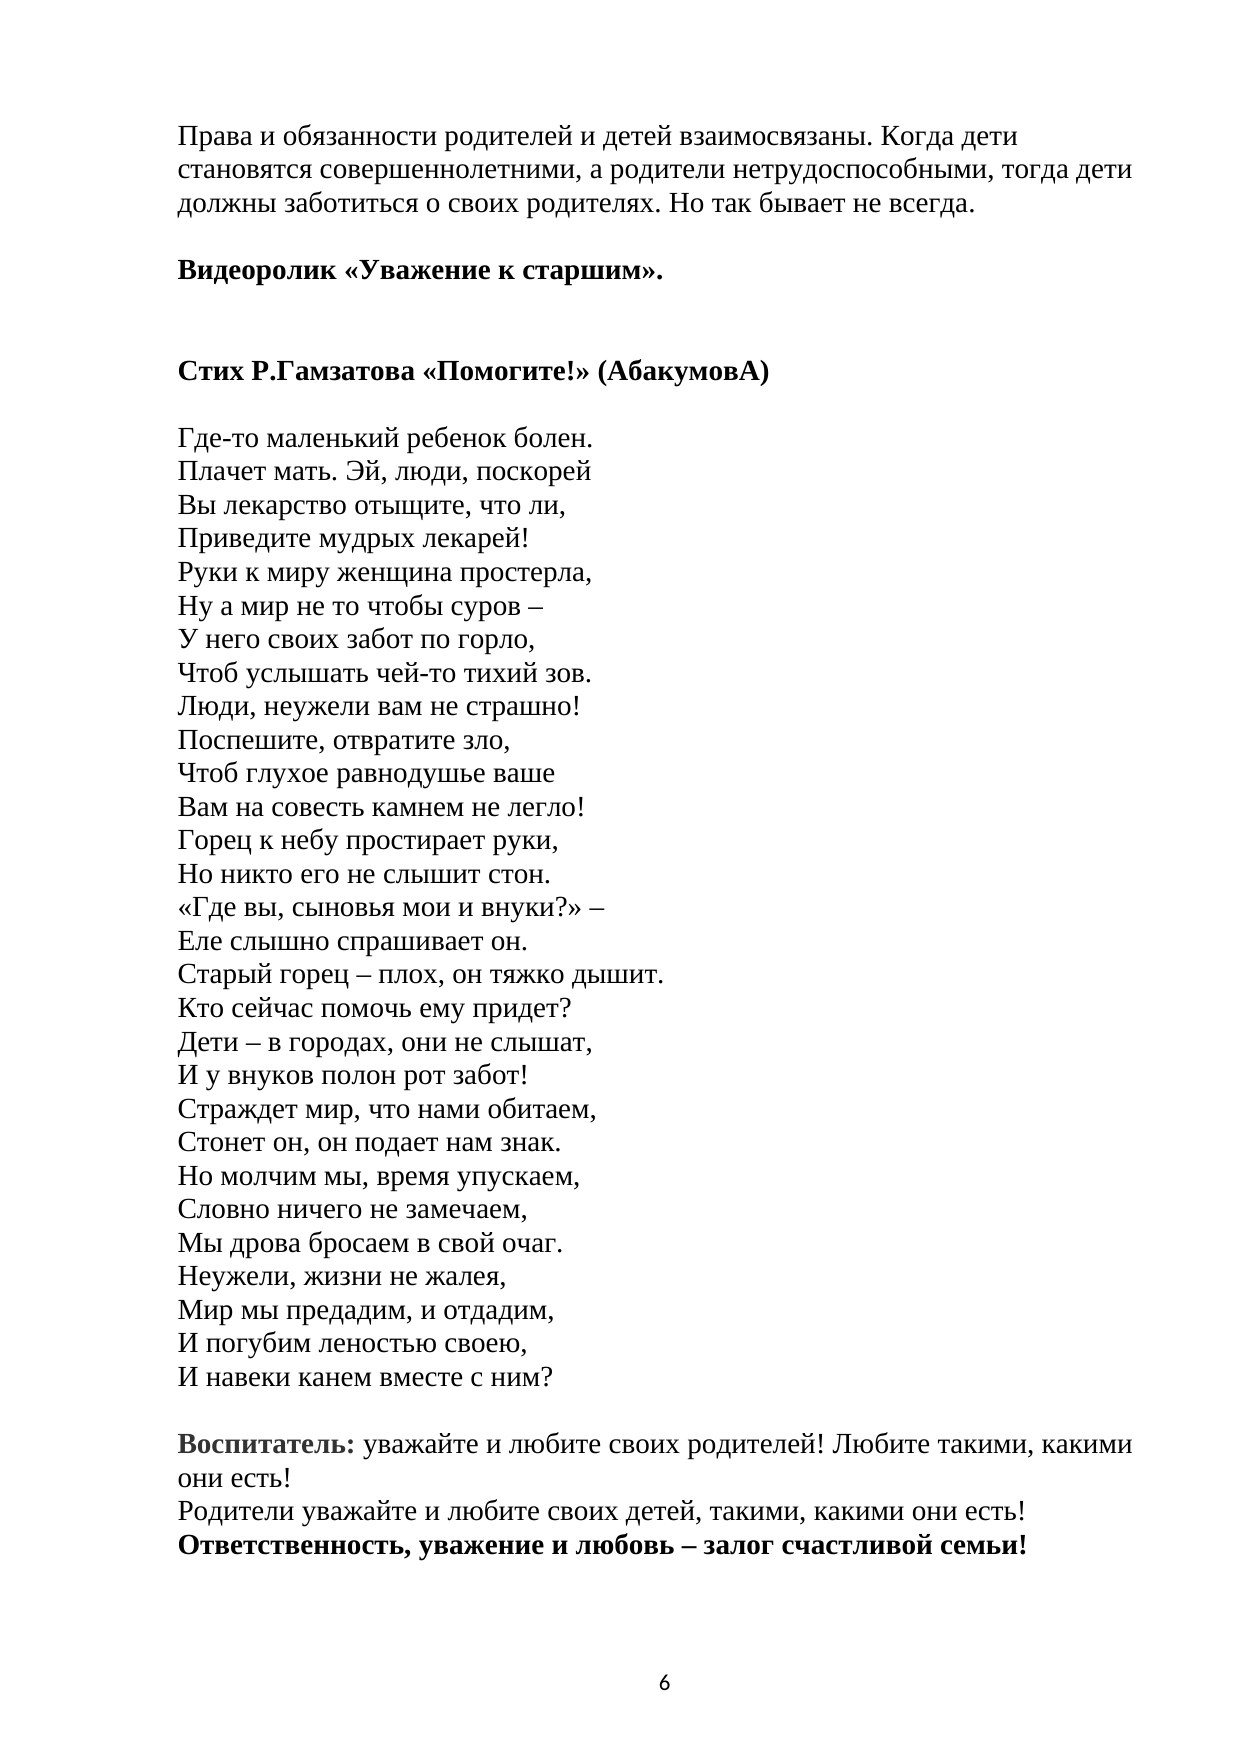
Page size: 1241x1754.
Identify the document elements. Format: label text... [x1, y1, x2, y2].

text Ответственность, уважение и любовь – залог счастливой семьи! [177, 1527, 1152, 1560]
text Старый горец – плох, он тяжко дышит. Кто сейчас помочь ему придет? Дети – в городах, они не слышат, И у внуков полон рот забот! [177, 957, 1152, 1091]
text Неужели, жизни не жалея, Мир мы предадим, и отдадим, И погубим леностью своею, И навеки канем вместе с ним? [177, 1258, 1152, 1393]
text Люди, неужели вам не страшно! Поспешите, отвратите зло, Чтоб глухое равнодушье ваше Вам на совесть камнем не легло! [177, 688, 1152, 822]
text Видеоролик «Уважение к старшим». [177, 252, 1152, 286]
text Руки к миру женщина простерла, Ну а мир не то чтобы суров – У него своих забот по горло, Чтоб услышать чей-то тихий зов. [177, 554, 1152, 688]
text Стих Р.Гамзатова «Помогите!» (АбакумовА) [177, 353, 1152, 386]
text Горец к небу простирает руки, Но никто его не слышит стон. «Где вы, сыновья мои и внуки?» – Еле слышно спрашивает он. [177, 822, 1152, 957]
text Права и обязанности родителей и детей взаимосвязаны. Когда дети становятся совершеннолетними, а родители нетрудоспособными, тогда дети должны заботиться о своих родителях. Но так бывает не всегда. [177, 118, 1152, 219]
text Родители уважайте и любите своих детей, такими, какими они есть! [177, 1493, 1152, 1527]
text Страждет мир, что нами обитаем, Стонет он, он подает нам знак. Но молчим мы, время упускаем, Словно ничего не замечаем, Мы дрова бросаем в свой очаг. [177, 1091, 1152, 1258]
text Где-то маленький ребенок болен. Плачет мать. Эй, люди, поскорей Вы лекарство отыщите, что ли, Приведите мудрых лекарей! [177, 420, 1152, 554]
text Воспитатель: уважайте и любите своих родителей! Любите такими, какими они есть! [177, 1426, 1152, 1493]
